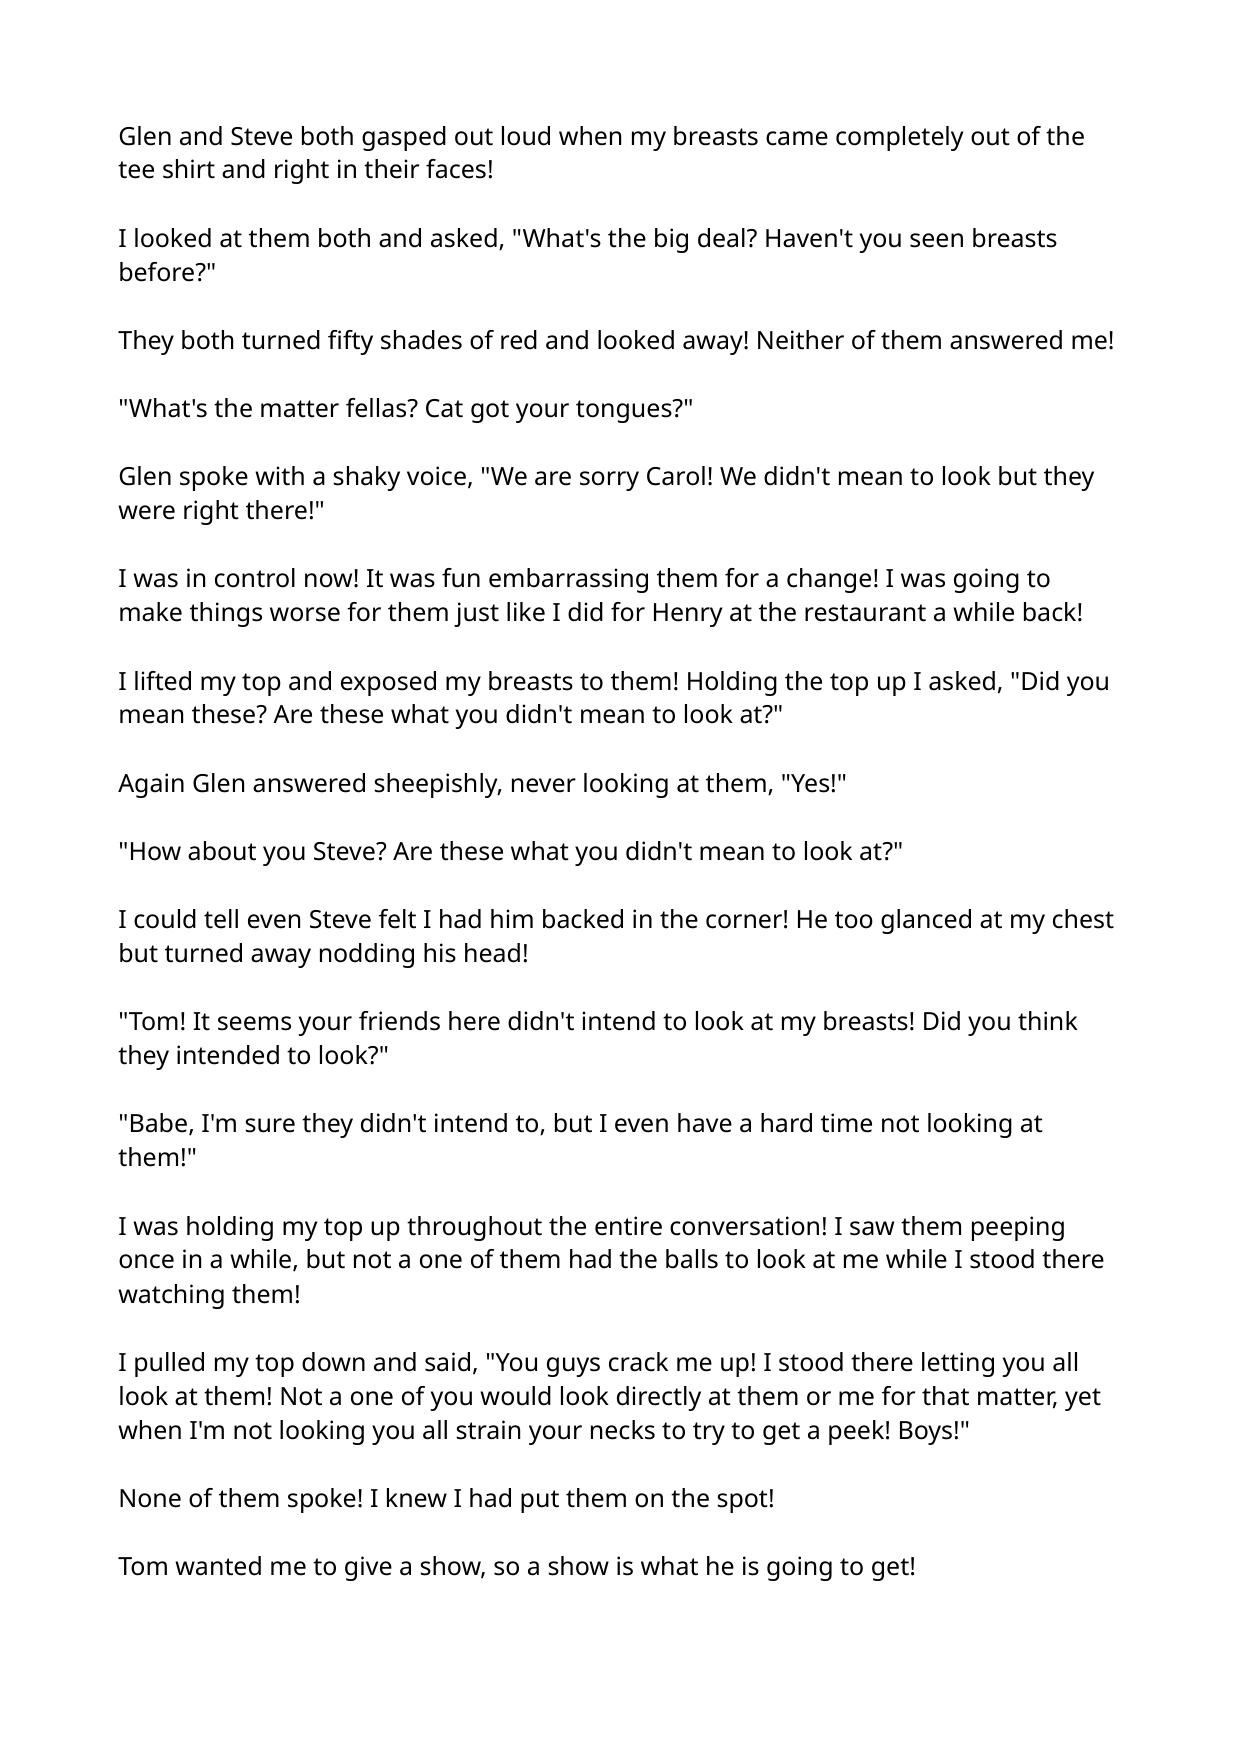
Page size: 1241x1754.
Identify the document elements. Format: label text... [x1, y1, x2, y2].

text I looked at them both and asked, "What's the big deal? Haven't you seen breasts before?" [118, 220, 1122, 288]
text I lifted my top and exposed my breasts to them! Holding the top up I asked, "Did you mean these? Are these what you didn't mean to look at?" [118, 663, 1122, 731]
text Glen and Steve both gasped out loud when my breasts came completely out of the tee shirt and right in their faces! [118, 118, 1122, 186]
text Tom wanted me to give a show, so a show is what he is going to get! [118, 1549, 1122, 1583]
text None of them spoke! I knew I had put them on the spot! [118, 1481, 1122, 1515]
text I was holding my top up throughout the entire conversation! I saw them peeping once in a while, but not a one of them had the balls to look at me while I stood there watching them! [118, 1208, 1122, 1310]
text They both turned fifty shades of red and looked away! Neither of them answered me! [118, 322, 1122, 357]
text I pulled my top down and said, "You guys crack me up! I stood there letting you all look at them! Not a one of you would look directly at them or me for that matter, yet when I'm not looking you all strain your necks to try to get a peek! Boys!" [118, 1344, 1122, 1447]
text I could tell even Steve felt I had him backed in the corner! He too glanced at my chest but turned away nodding his head! [118, 902, 1122, 970]
text "How about you Steve? Are these what you didn't mean to look at?" [118, 833, 1122, 867]
text "What's the matter fellas? Cat got your tongues?" [118, 391, 1122, 425]
text I was in control now! It was fun embarrassing them for a change! I was going to make things worse for them just like I did for Henry at the restaurant a while back! [118, 561, 1122, 629]
text Again Glen answered sheepishly, never looking at them, "Yes!" [118, 765, 1122, 799]
text Glen spoke with a shaky voice, "We are sorry Carol! We didn't mean to look but they were right there!" [118, 459, 1122, 527]
text "Tom! It seems your friends here didn't intend to look at my breasts! Did you think they intended to look?" [118, 1004, 1122, 1072]
text "Babe, I'm sure they didn't intend to, but I even have a hard time not looking at them!" [118, 1106, 1122, 1174]
